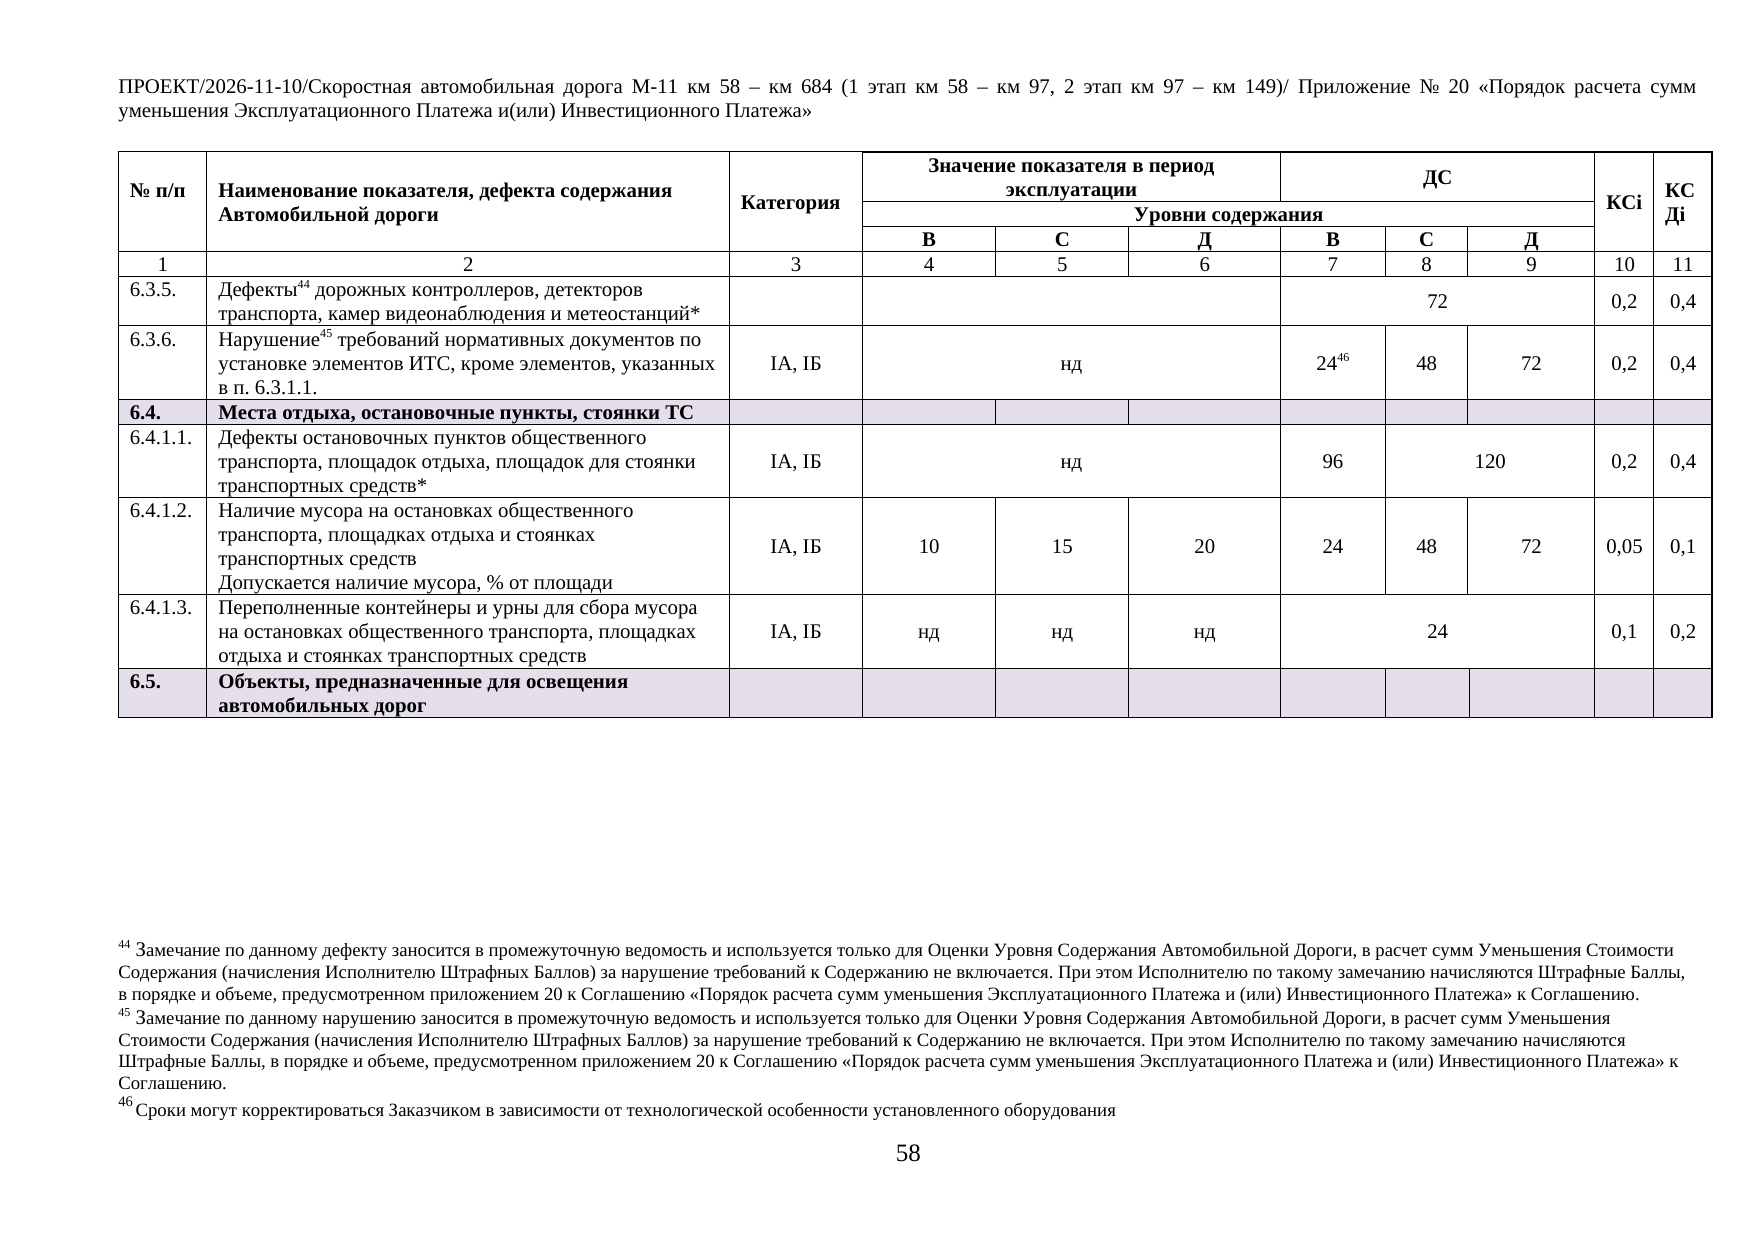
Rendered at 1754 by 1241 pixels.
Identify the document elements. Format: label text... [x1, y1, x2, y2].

table_cell [1654, 669, 1711, 717]
table_cell 0,4 [1654, 425, 1711, 497]
table_cell [1595, 669, 1653, 717]
table_cell [1470, 669, 1594, 717]
table_cell 24 [1281, 498, 1385, 594]
table_cell 0,2 [1595, 277, 1653, 325]
table_cell 48 [1386, 498, 1467, 594]
table_cell Уровни содержания [863, 202, 1594, 226]
table_cell 0,4 [1654, 326, 1711, 399]
table_cell Д [1468, 227, 1594, 251]
table_header Наименование показателя, дефекта содержания Автомобильной дороги [207, 152, 729, 251]
table_cell Переполненные контейнеры и урны для сбора мусора на остановках общественного транспорта, площадках отдыха и стоянках транспортных средств [207, 595, 729, 667]
table_cell [1281, 669, 1385, 717]
table_cell 5 [996, 252, 1128, 276]
table_cell 72 [1281, 277, 1594, 325]
table_cell [863, 400, 995, 424]
table_cell 10 [1595, 252, 1653, 276]
table_cell нд [863, 425, 1280, 497]
table_cell С [1386, 227, 1467, 251]
table_cell [1129, 400, 1280, 424]
table_cell Места отдыха, остановочные пункты, стоянки ТС [207, 400, 729, 424]
table_cell 72 [1468, 498, 1594, 594]
table_cell 24 [1281, 326, 1385, 399]
table_cell В [863, 227, 995, 251]
table_cell [1468, 400, 1594, 424]
table_cell 96 [1281, 425, 1385, 497]
table_cell нд [996, 595, 1128, 667]
table_header КСДi [1654, 153, 1711, 251]
table_cell IA, IБ [730, 498, 862, 594]
table_cell [1595, 400, 1653, 424]
table_cell Дефекты остановочных пунктов общественного транспорта, площадок отдыха, площадок для стоянки транспортных средств* [207, 425, 729, 497]
table_cell 0,1 [1654, 498, 1711, 594]
table_cell 6.4.1.1. [119, 425, 206, 497]
table_cell 9 [1468, 252, 1594, 276]
table_cell Объекты, предназначенные для освещения автомобильных дорог [207, 669, 729, 717]
table_cell Д [1129, 227, 1280, 251]
table_cell [863, 669, 995, 717]
table_cell [730, 400, 862, 424]
table_cell нд [863, 595, 995, 667]
table_cell 0,1 [1595, 595, 1653, 667]
table_cell 7 [1281, 252, 1385, 276]
table_cell 24 [1281, 595, 1594, 667]
table_cell 0,4 [1654, 277, 1711, 325]
table_cell 0,05 [1595, 498, 1653, 594]
table_cell 6.4. [119, 400, 206, 424]
table_cell Нарушение требований нормативных документов по установке элементов ИТС, кроме элементов, указанных в п. 6.3.1.1. [207, 326, 729, 399]
table_cell 0,2 [1654, 595, 1711, 667]
table_cell нд [1129, 595, 1280, 667]
table_cell нд [863, 326, 1280, 399]
table_cell 15 [996, 498, 1128, 594]
table_cell 6.4.1.3. [119, 595, 206, 667]
table_cell 3 [730, 252, 862, 276]
table_cell [996, 669, 1128, 717]
table_cell [1386, 669, 1469, 717]
table_cell 0,2 [1595, 425, 1653, 497]
table_cell 6.3.5. [119, 277, 206, 325]
table_cell 48 [1386, 326, 1467, 399]
table_cell 20 [1129, 498, 1280, 594]
table_cell 4 [863, 252, 995, 276]
table_header ДС [1281, 153, 1594, 201]
table_cell [730, 669, 862, 717]
table_cell [1654, 400, 1711, 424]
table_cell IA, IБ [730, 595, 862, 667]
table_cell [1281, 400, 1385, 424]
table_cell 11 [1654, 252, 1711, 276]
table_header Категория [730, 152, 862, 251]
table_cell Наличие мусора на остановках общественного транспорта, площадках отдыха и стоянках транспортных средств Допускается наличие мусора, % от площади [207, 498, 729, 594]
table_cell 2 [207, 252, 729, 276]
table_cell IA, IБ [730, 425, 862, 497]
table_cell 10 [863, 498, 995, 594]
table_cell 1 [119, 252, 206, 276]
table_cell 0,2 [1595, 326, 1653, 399]
table_cell В [1281, 227, 1385, 251]
table_header № п/п [119, 152, 206, 251]
table_cell 120 [1386, 425, 1594, 497]
table_cell 8 [1386, 252, 1467, 276]
table_cell 6.3.6. [119, 326, 206, 399]
table_cell 72 [1468, 326, 1594, 399]
table_cell [1386, 400, 1467, 424]
table_header КСi [1595, 153, 1653, 251]
table_cell 6.4.1.2. [119, 498, 206, 594]
table_cell IA, IБ [730, 326, 862, 399]
table_cell [1129, 669, 1280, 717]
table_cell С [996, 227, 1128, 251]
table_cell Дефекты дорожных контроллеров, детекторов транспорта, камер видеонаблюдения и метеостанций* [207, 277, 729, 325]
table_cell 6.5. [119, 669, 206, 717]
table_cell [996, 400, 1128, 424]
table_cell 6 [1129, 252, 1280, 276]
table_header Значение показателя в период эксплуатации [863, 153, 1280, 201]
